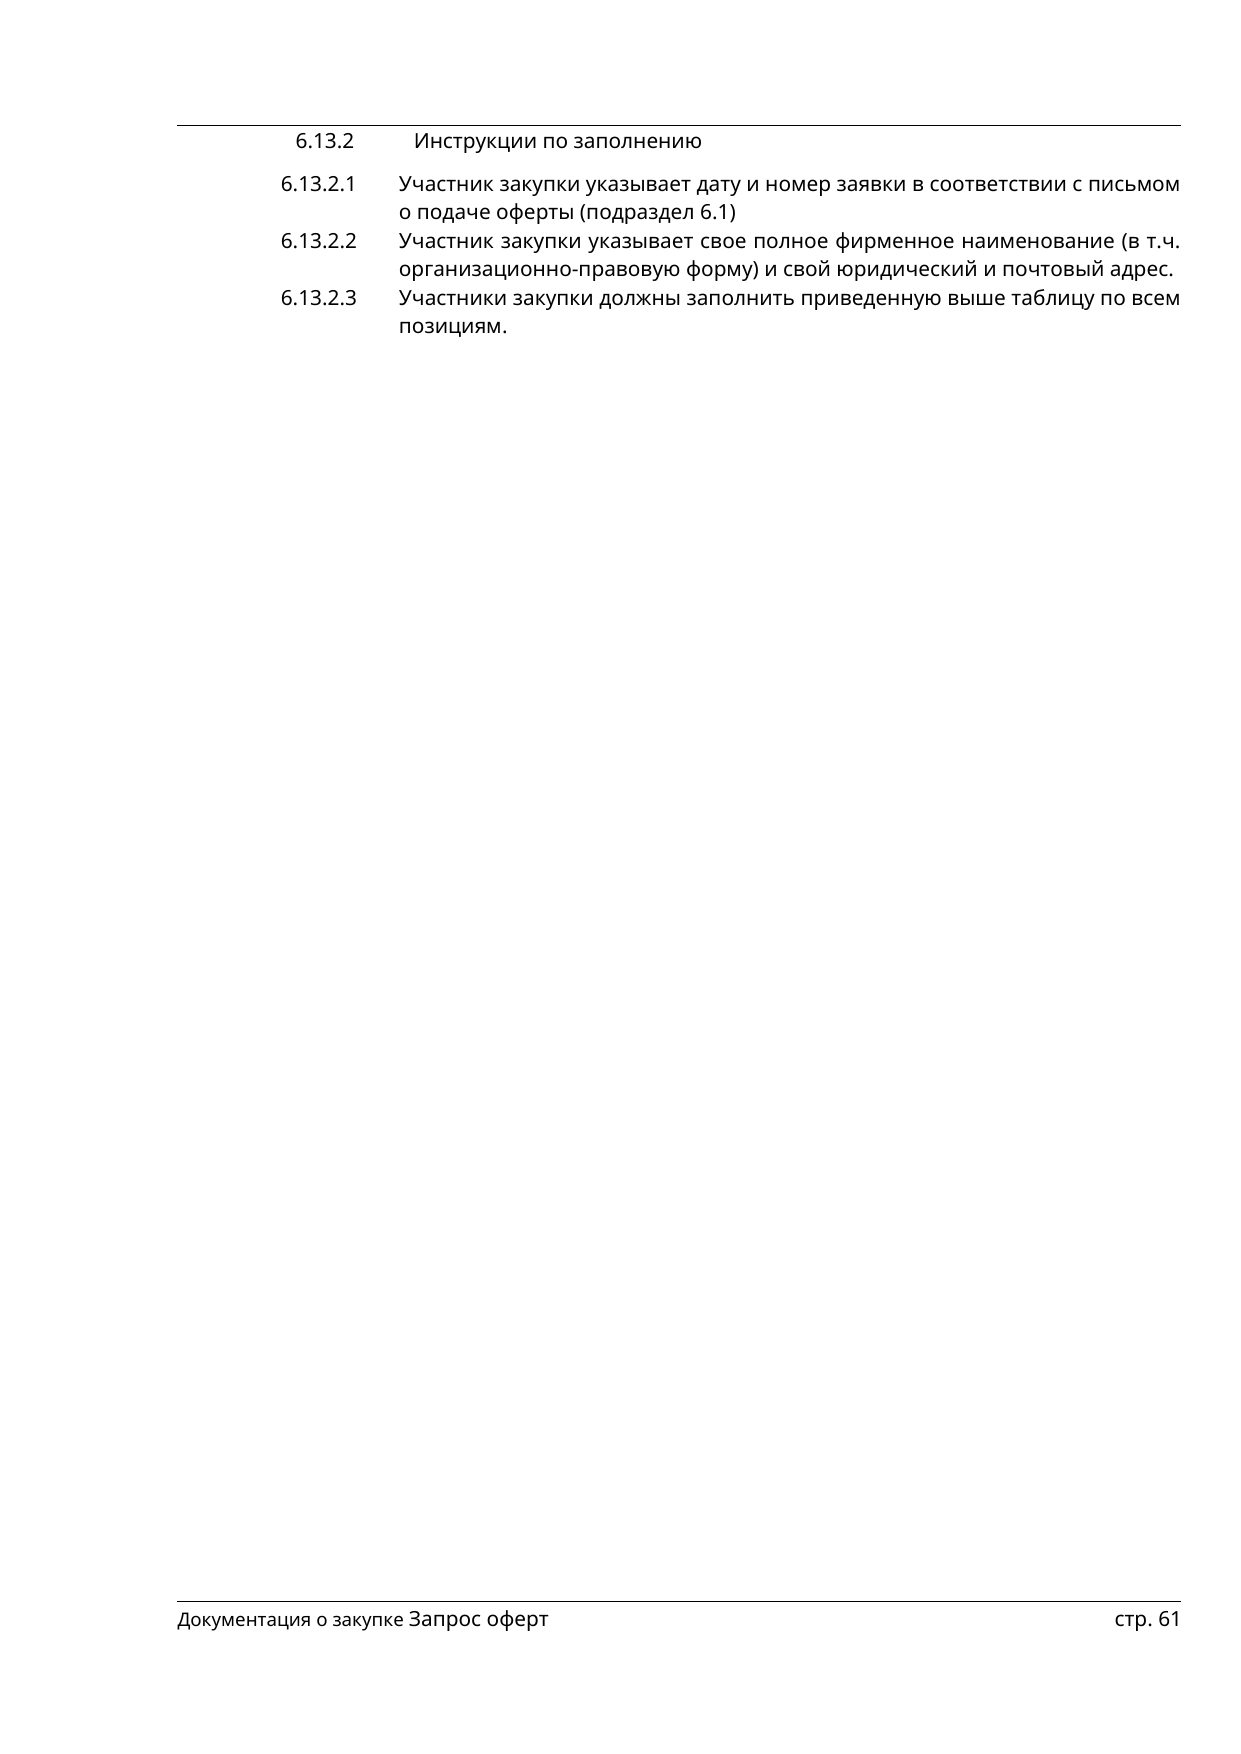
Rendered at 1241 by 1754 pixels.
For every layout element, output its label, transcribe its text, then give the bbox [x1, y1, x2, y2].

list Инструкции по заполнению [295, 126, 1181, 155]
list Участник закупки указывает дату и номер заявки в соответствии с письмом о подаче оферты (подраздел 6.1) [281, 169, 1181, 226]
list Участник закупки указывает свое полное фирменное наименование (в т.ч. организационно-правовую форму) и свой юридический и почтовый адрес. [281, 226, 1181, 283]
list Участники закупки должны заполнить приведенную выше таблицу по всем позициям. [281, 283, 1181, 339]
